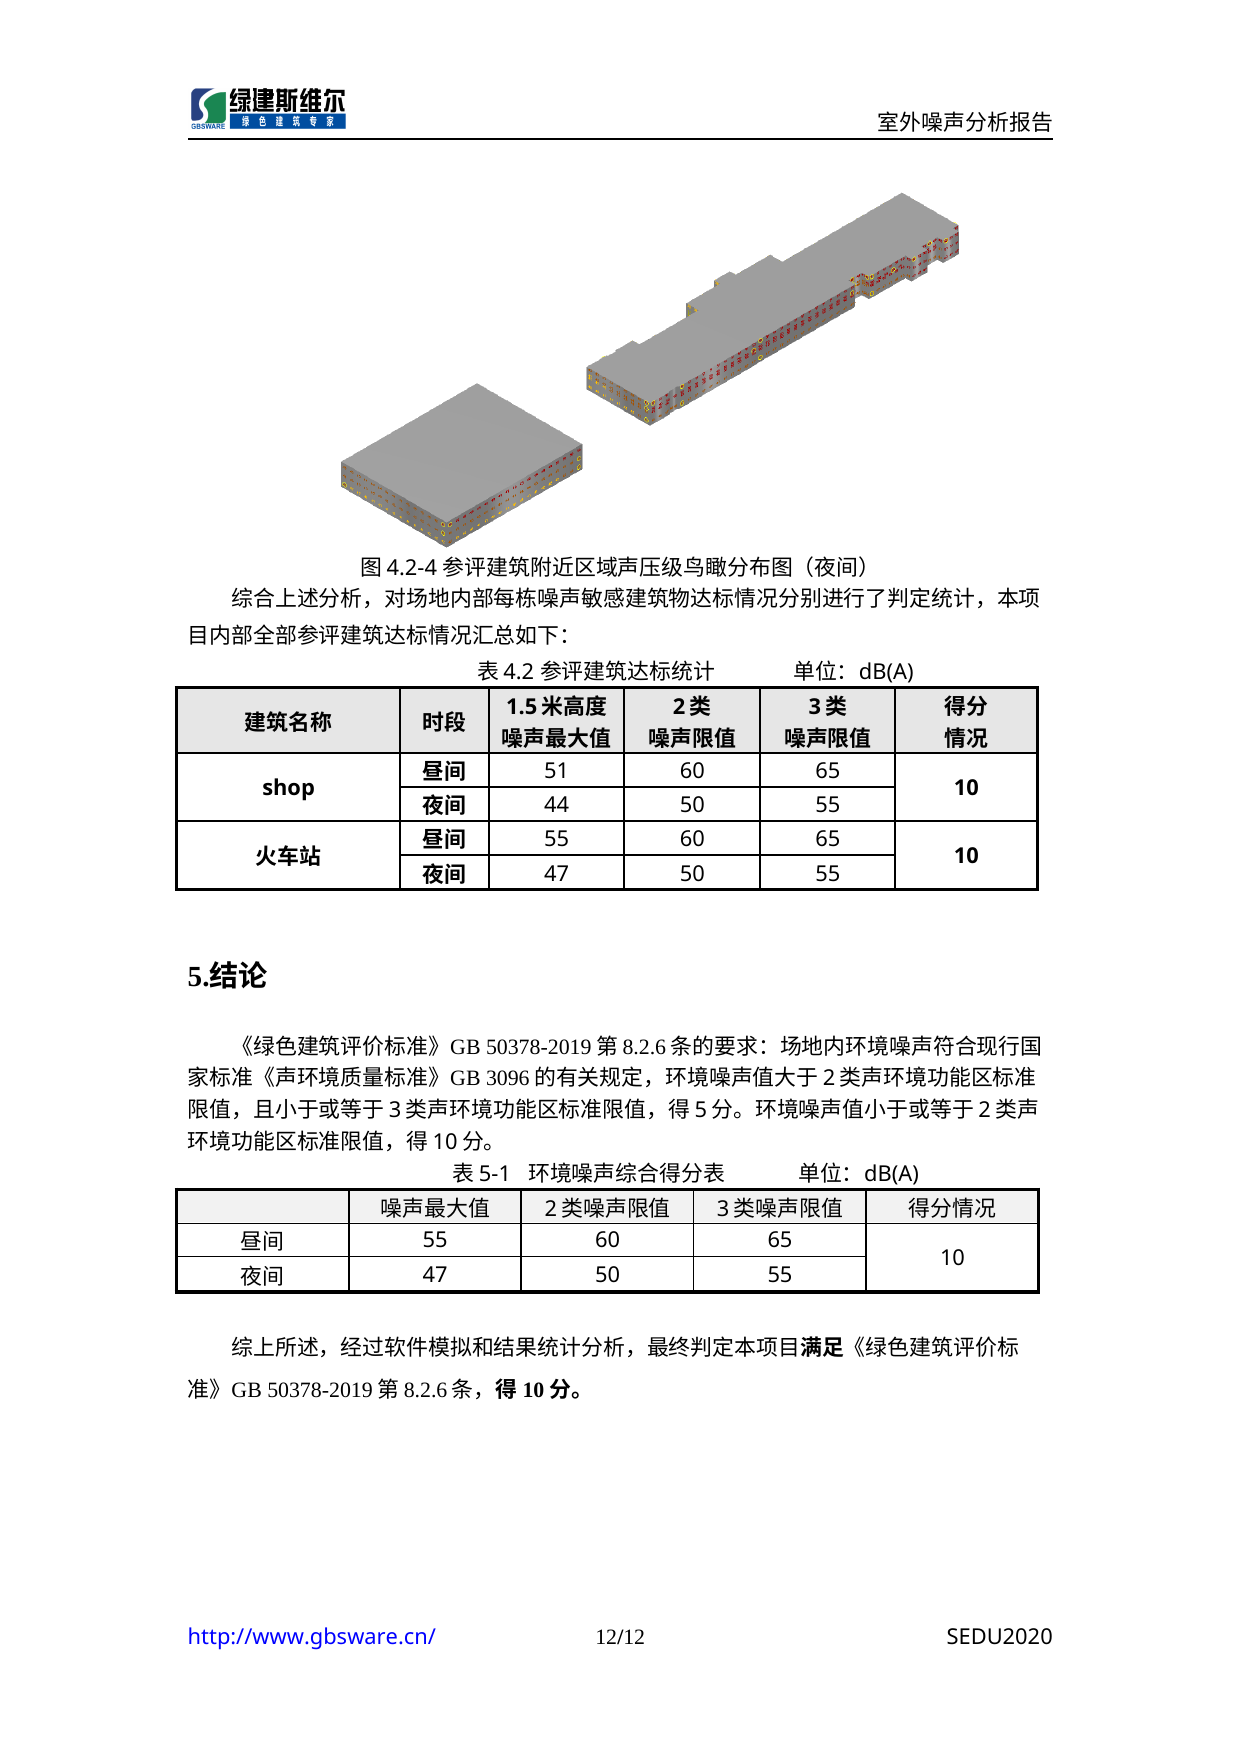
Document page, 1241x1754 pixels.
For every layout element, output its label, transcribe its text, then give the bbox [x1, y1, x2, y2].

table_header 得分情况 [867, 1191, 1037, 1222]
table_header 噪声最大值 [350, 1191, 520, 1222]
picture [187, 162, 1118, 550]
table_cell 50 [625, 788, 759, 820]
table_header 2类噪声限值 [522, 1191, 693, 1222]
table_header 3类噪声限值 [694, 1191, 865, 1222]
table_cell 60 [625, 822, 759, 853]
table_cell 55 [761, 788, 894, 820]
table_cell 47 [490, 856, 623, 888]
text 《绿色建筑评价标准》GB 50378-2019第8.2.6条的要求：场地内环境噪声符合现行国家标准《声环境质量标准》GB 3096的有关规定，环境噪声值大于2类声环境功能区标准限值，且小于或等于3类声环境功能区标准限值，得5分。环境噪声值小于或等于2类声环境功能区标准限值，得10分。 [187, 1029, 1053, 1156]
table_header [178, 1191, 348, 1222]
table_cell 51 [490, 754, 623, 786]
table_cell 55 [761, 856, 894, 888]
table_header 2类 噪声限值 [625, 689, 759, 752]
table_cell 昼间 [401, 822, 488, 853]
table_cell 65 [694, 1224, 865, 1256]
table_header 1.5米高度 噪声最大值 [490, 689, 623, 752]
subtitle 5.结论 [187, 952, 1053, 994]
table_cell 夜间 [401, 856, 488, 888]
table_cell shop [178, 754, 399, 820]
text 表5-1 环境噪声综合得分表 单位：dB(A) [187, 1156, 1053, 1187]
table_header 时段 [401, 689, 488, 752]
table_cell 火车站 [178, 822, 399, 888]
table_cell 10 [896, 822, 1036, 888]
table_cell 44 [490, 788, 623, 820]
text 表4.2 参评建筑达标统计 单位：dB(A) [187, 654, 1053, 686]
table_cell 50 [522, 1257, 693, 1290]
picture [187, 88, 347, 130]
table_cell 55 [350, 1224, 520, 1256]
table_cell 55 [490, 822, 623, 853]
table_cell 60 [625, 754, 759, 786]
table_header 3类 噪声限值 [761, 689, 894, 752]
text 图4.2-4 参评建筑附近区域声压级鸟瞰分布图（夜间） [187, 550, 1053, 581]
text 综合上述分析，对场地内部每栋噪声敏感建筑物达标情况分别进行了判定统计，本项目内部全部参评建筑达标情况汇总如下： [187, 581, 1053, 649]
table_cell 夜间 [178, 1257, 348, 1290]
table_cell 55 [694, 1257, 865, 1290]
table_cell 10 [896, 754, 1036, 820]
table_cell 夜间 [401, 788, 488, 820]
table_cell 47 [350, 1257, 520, 1290]
table_cell 10 [867, 1224, 1037, 1290]
table_cell 昼间 [178, 1224, 348, 1256]
text 综上所述，经过软件模拟和结果统计分析，最终判定本项目满足《绿色建筑评价标准》GB 50378-2019第8.2.6条，得 10 分。 [187, 1322, 1053, 1406]
table_cell 昼间 [401, 754, 488, 786]
table_header 建筑名称 [178, 689, 399, 752]
table_cell 60 [522, 1224, 693, 1256]
table_cell 65 [761, 822, 894, 853]
table_cell 65 [761, 754, 894, 786]
table_cell 50 [625, 856, 759, 888]
table_header 得分 情况 [896, 689, 1036, 752]
